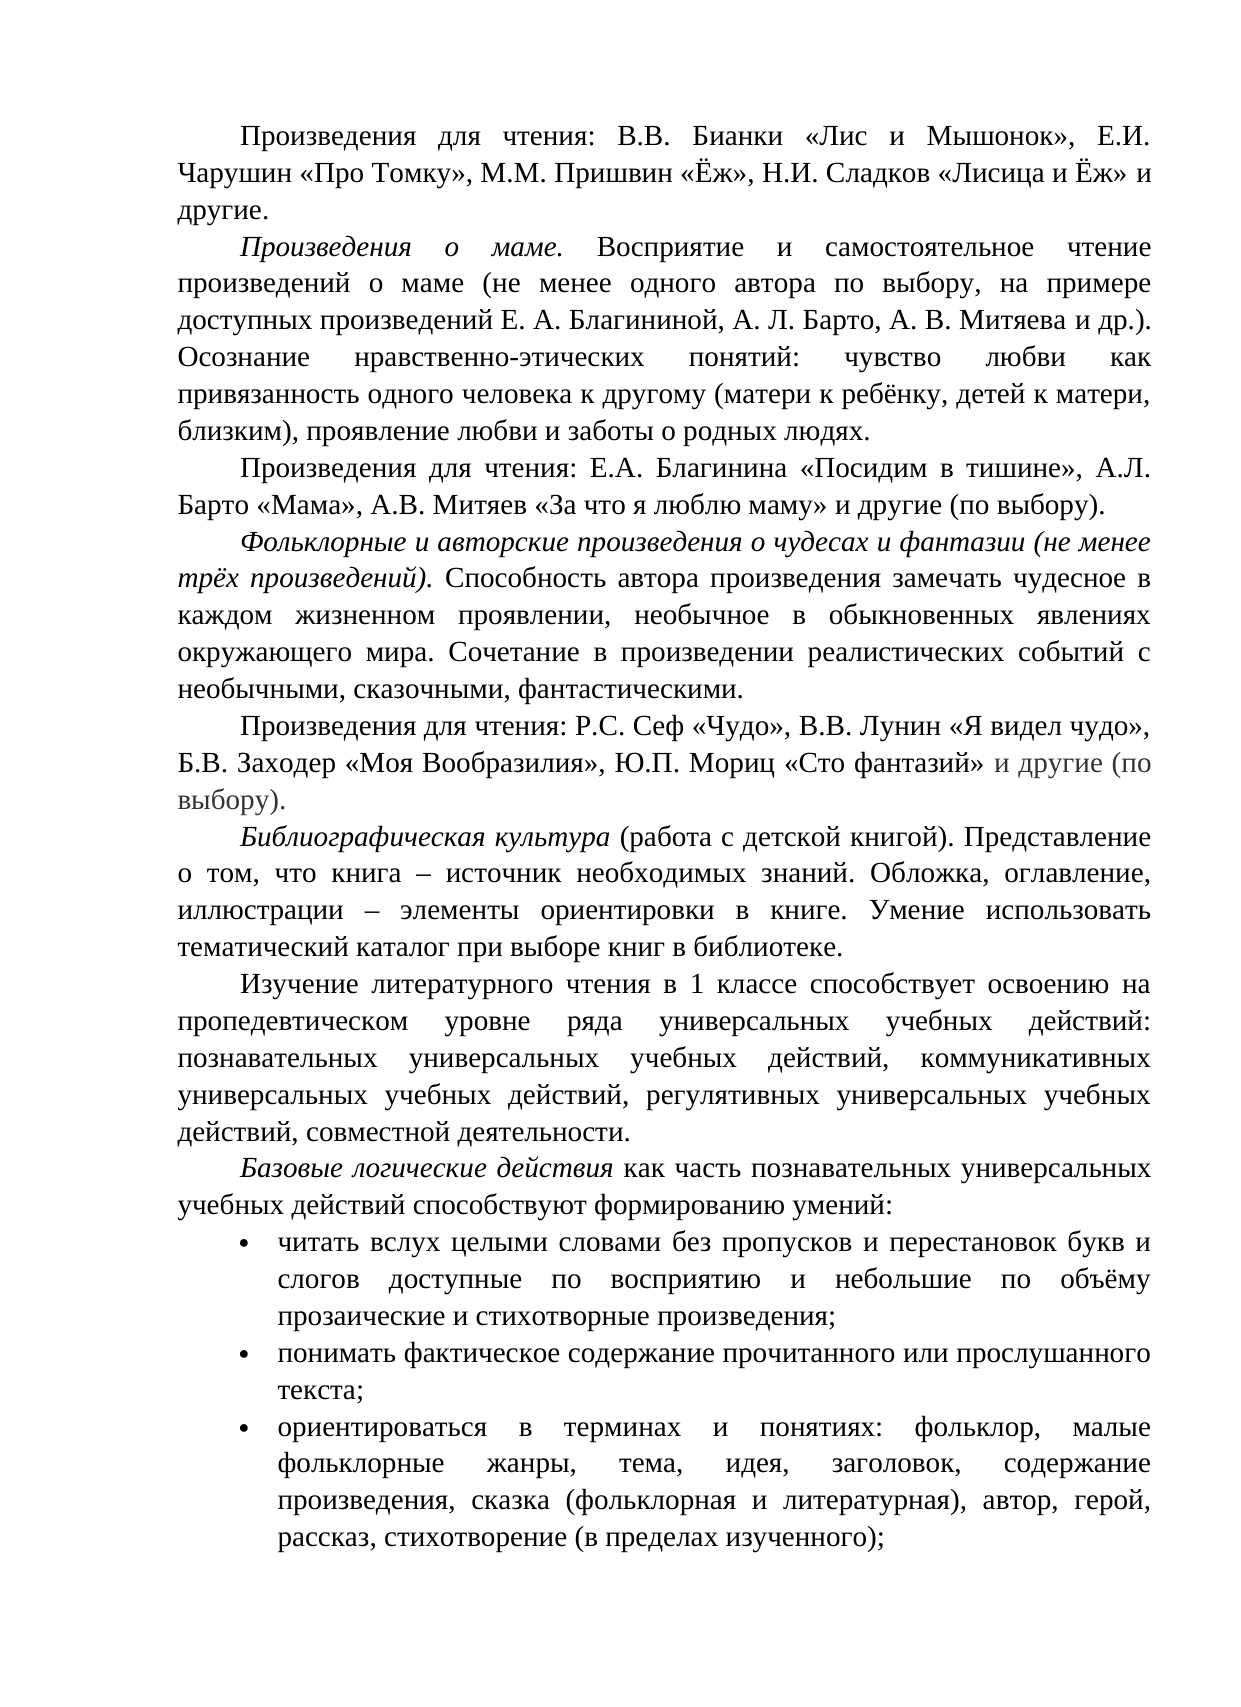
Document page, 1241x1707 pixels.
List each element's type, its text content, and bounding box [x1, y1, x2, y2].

text Фольклорные и авторские произведения о чудесах и фантазии (не менее трёх произведений). Способность автора произведения замечать чудесное в каждом жизненном проявлении, необычное в обыкновенных явлениях окружающего мира. Сочетание в произведении реалистических событий с необычными, сказочными, фантастическими. [177, 524, 1152, 705]
text Произведения для чтения: В.В. Бианки «Лис и Мышонок», Е.И. Чарушин «Про Томку», М.М. Пришвин «Ёж», Н.И. Сладков «Лисица и Ёж» ‌и другие.‌ [177, 118, 1152, 225]
text Произведения для чтения: Р.С. Сеф «Чудо», В.В. Лунин «Я видел чудо», Б.В. Заходер «Моя Вообразилия», Ю.П. Мориц «Сто фантазий» ​‌и другие (по выбору).‌ [177, 708, 1152, 815]
list ориентироваться в терминах и понятиях: фольклор, малые фольклорные жанры, тема, идея, заголовок, содержание произведения, сказка (фольклорная и литературная), автор, герой, рассказ, стихотворение (в пределах изученного); [240, 1409, 1152, 1553]
text Базовые логические действия как часть познавательных универсальных учебных действий способствуют формированию умений: [177, 1151, 1152, 1221]
text Произведения для чтения: Е.А. Благинина «Посидим в тишине», А.Л. Барто «Мама», А.В. Митяев «За что я люблю маму» ‌и другие (по выбору).‌ [177, 450, 1152, 520]
list понимать фактическое содержание прочитанного или прослушанного текста; [240, 1335, 1152, 1405]
text Произведения о маме. Восприятие и самостоятельное чтение произведений о маме (не менее одного автора по выбору, на примере доступных произведений Е. А. Благининой, А. Л. Барто, А. В. Митяева ‌и др.‌). Осознание нравственно-этических понятий: чувство любви как привязанность одного человека к другому (матери к ребёнку, детей к матери, близким), проявление любви и заботы о родных людях. [177, 229, 1152, 447]
list читать вслух целыми словами без пропусков и перестановок букв и слогов доступные по восприятию и небольшие по объёму прозаические и стихотворные произведения; [240, 1224, 1152, 1332]
text Изучение литературного чтения в 1 классе способствует освоению на пропедевтическом уровне ряда универсальных учебных действий: познавательных универсальных учебных действий, коммуникативных универсальных учебных действий, регулятивных универсальных учебных действий, совместной деятельности. [177, 966, 1152, 1147]
text Библиографическая культура (работа с детской книгой). Представление о том, что книга – источник необходимых знаний. Обложка, оглавление, иллюстрации – элементы ориентировки в книге. Умение использовать тематический каталог при выборе книг в библиотеке. [177, 819, 1152, 963]
